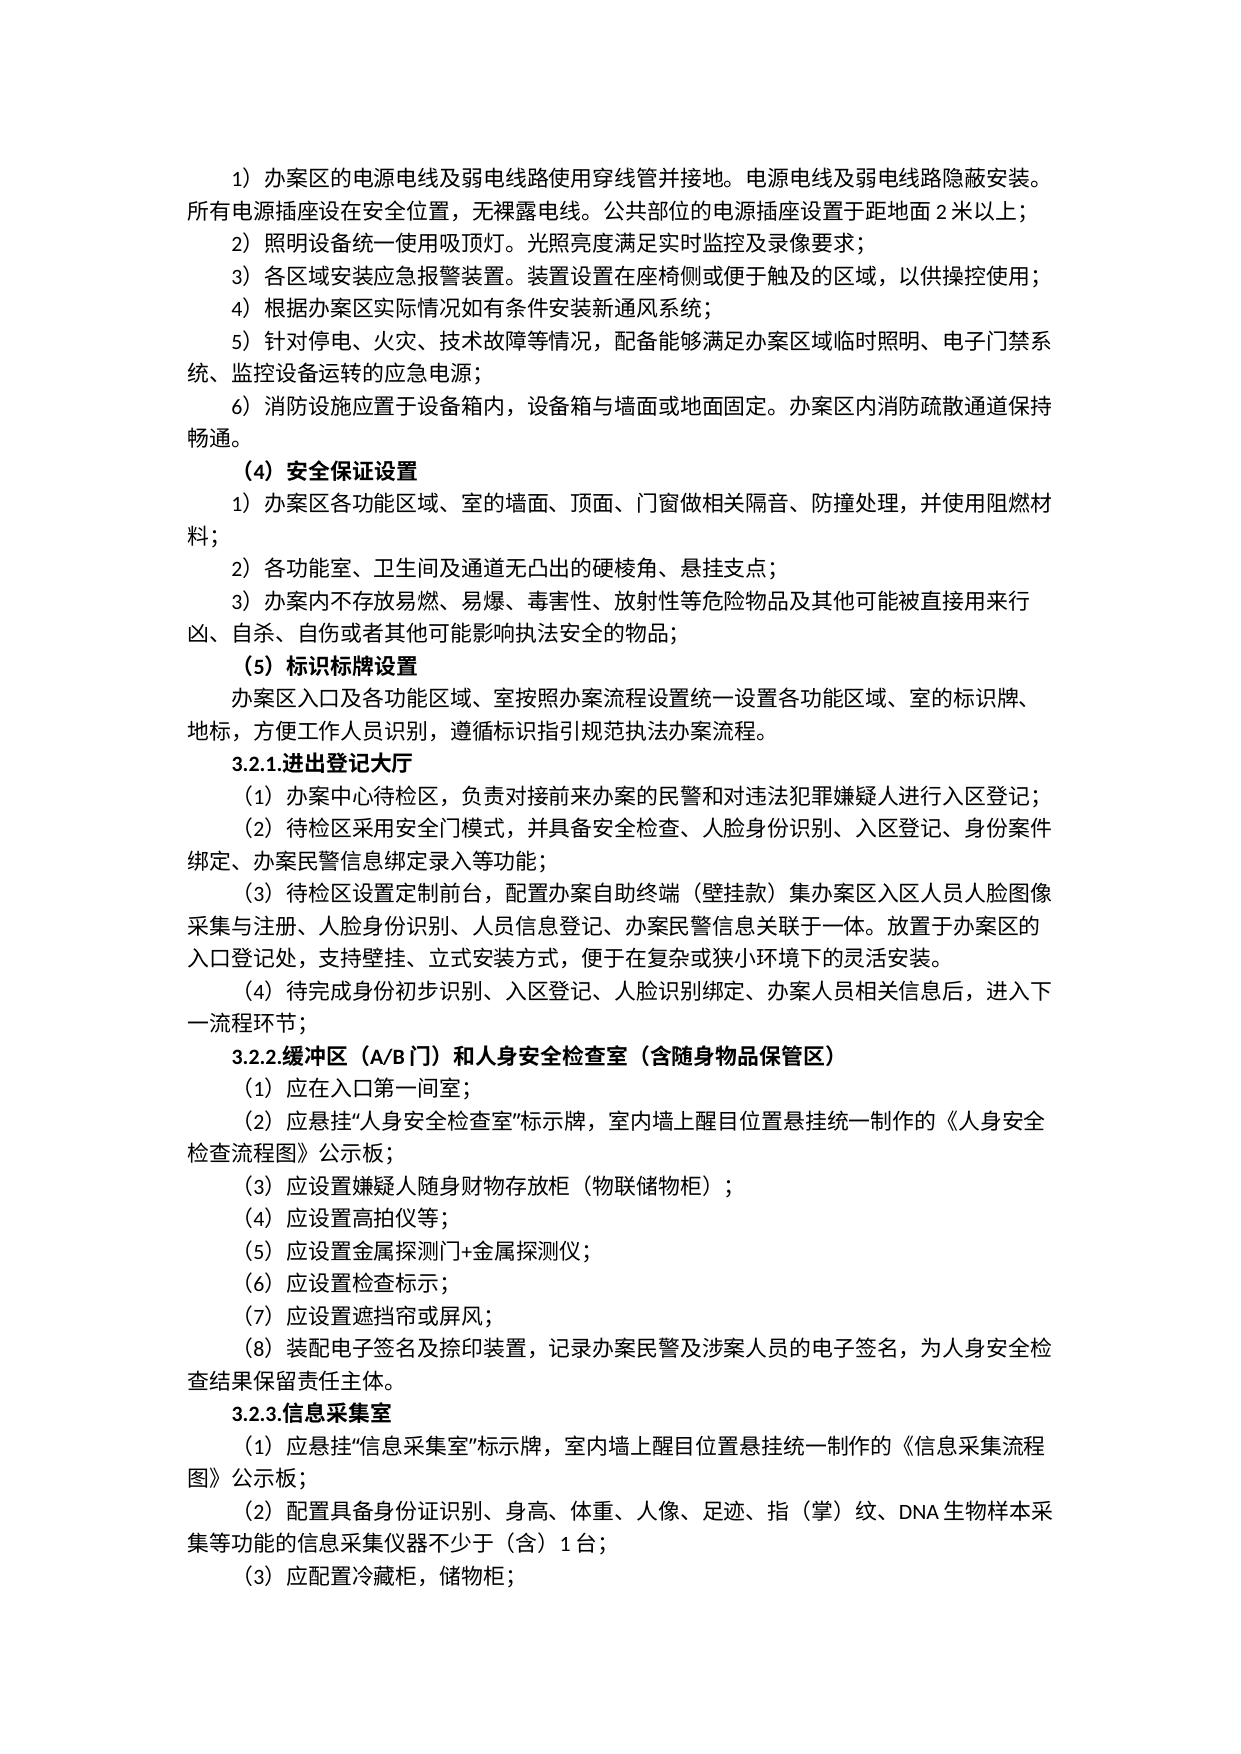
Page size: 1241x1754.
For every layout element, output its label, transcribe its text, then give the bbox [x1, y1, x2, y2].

text 3）办案内不存放易燃、易爆、毒害性、放射性等危险物品及其他可能被直接用来行凶、自杀、自伤或者其他可能影响执法安全的物品； [187, 584, 1053, 649]
text （7）应设置遮挡帘或屏风； [187, 1299, 1053, 1332]
text （3）应配置冷藏柜，储物柜； [187, 1559, 1053, 1592]
text （1）办案中心待检区，负责对接前来办案的民警和对违法犯罪嫌疑人进行入区登记； [187, 779, 1053, 812]
text （4）待完成身份初步识别、入区登记、人脸识别绑定、办案人员相关信息后，进入下一流程环节； [187, 974, 1053, 1039]
text （1）应悬挂“信息采集室”标示牌，室内墙上醒目位置悬挂统一制作的《信息采集流程图》公示板； [187, 1429, 1053, 1494]
text 3.2.1.进出登记大厅 [187, 747, 1053, 779]
text 办案区入口及各功能区域、室按照办案流程设置统一设置各功能区域、室的标识牌、地标，方便工作人员识别，遵循标识指引规范执法办案流程。 [187, 682, 1053, 747]
text 3）各区域安装应急报警装置。装置设置在座椅侧或便于触及的区域，以供操控使用； [187, 259, 1053, 292]
text 2）照明设备统一使用吸顶灯。光照亮度满足实时监控及录像要求； [187, 227, 1053, 259]
text （2）应悬挂“人身安全检查室”标示牌，室内墙上醒目位置悬挂统一制作的《人身安全检查流程图》公示板； [187, 1104, 1053, 1169]
text （1）应在入口第一间室； [187, 1072, 1053, 1104]
text 1）办案区的电源电线及弱电线路使用穿线管并接地。电源电线及弱电线路隐蔽安装。所有电源插座设在安全位置，无裸露电线。公共部位的电源插座设置于距地面2米以上； [187, 162, 1053, 227]
text （4）应设置高拍仪等； [187, 1202, 1053, 1234]
text 4）根据办案区实际情况如有条件安装新通风系统； [187, 292, 1053, 324]
text 1）办案区各功能区域、室的墙面、顶面、门窗做相关隔音、防撞处理，并使用阻燃材料； [187, 487, 1053, 552]
text （6）应设置检查标示； [187, 1267, 1053, 1299]
text 2）各功能室、卫生间及通道无凸出的硬棱角、悬挂支点； [187, 552, 1053, 584]
text （5）应设置金属探测门+金属探测仪； [187, 1234, 1053, 1267]
text （2）待检区采用安全门模式，并具备安全检查、人脸身份识别、入区登记、身份案件绑定、办案民警信息绑定录入等功能； [187, 812, 1053, 877]
text （3）待检区设置定制前台，配置办案自助终端（壁挂款）集办案区入区人员人脸图像采集与注册、人脸身份识别、人员信息登记、办案民警信息关联于一体。放置于办案区的入口登记处，支持壁挂、立式安装方式，便于在复杂或狭小环境下的灵活安装。 [187, 877, 1053, 974]
text 6）消防设施应置于设备箱内，设备箱与墙面或地面固定。办案区内消防疏散通道保持畅通。 [187, 389, 1053, 454]
text （3）应设置嫌疑人随身财物存放柜（物联储物柜）； [187, 1169, 1053, 1202]
text 3.2.3.信息采集室 [187, 1397, 1053, 1429]
text （8）装配电子签名及捺印装置，记录办案民警及涉案人员的电子签名，为人身安全检查结果保留责任主体。 [187, 1332, 1053, 1397]
text （4）安全保证设置 [187, 454, 1053, 487]
text 3.2.2.缓冲区（A/B门）和人身安全检查室（含随身物品保管区） [187, 1039, 1053, 1072]
text （2）配置具备身份证识别、身高、体重、人像、足迹、指（掌）纹、DNA生物样本采集等功能的信息采集仪器不少于（含）1台； [187, 1494, 1053, 1559]
text 5）针对停电、火灾、技术故障等情况，配备能够满足办案区域临时照明、电子门禁系统、监控设备运转的应急电源； [187, 324, 1053, 389]
text （5）标识标牌设置 [187, 649, 1053, 682]
